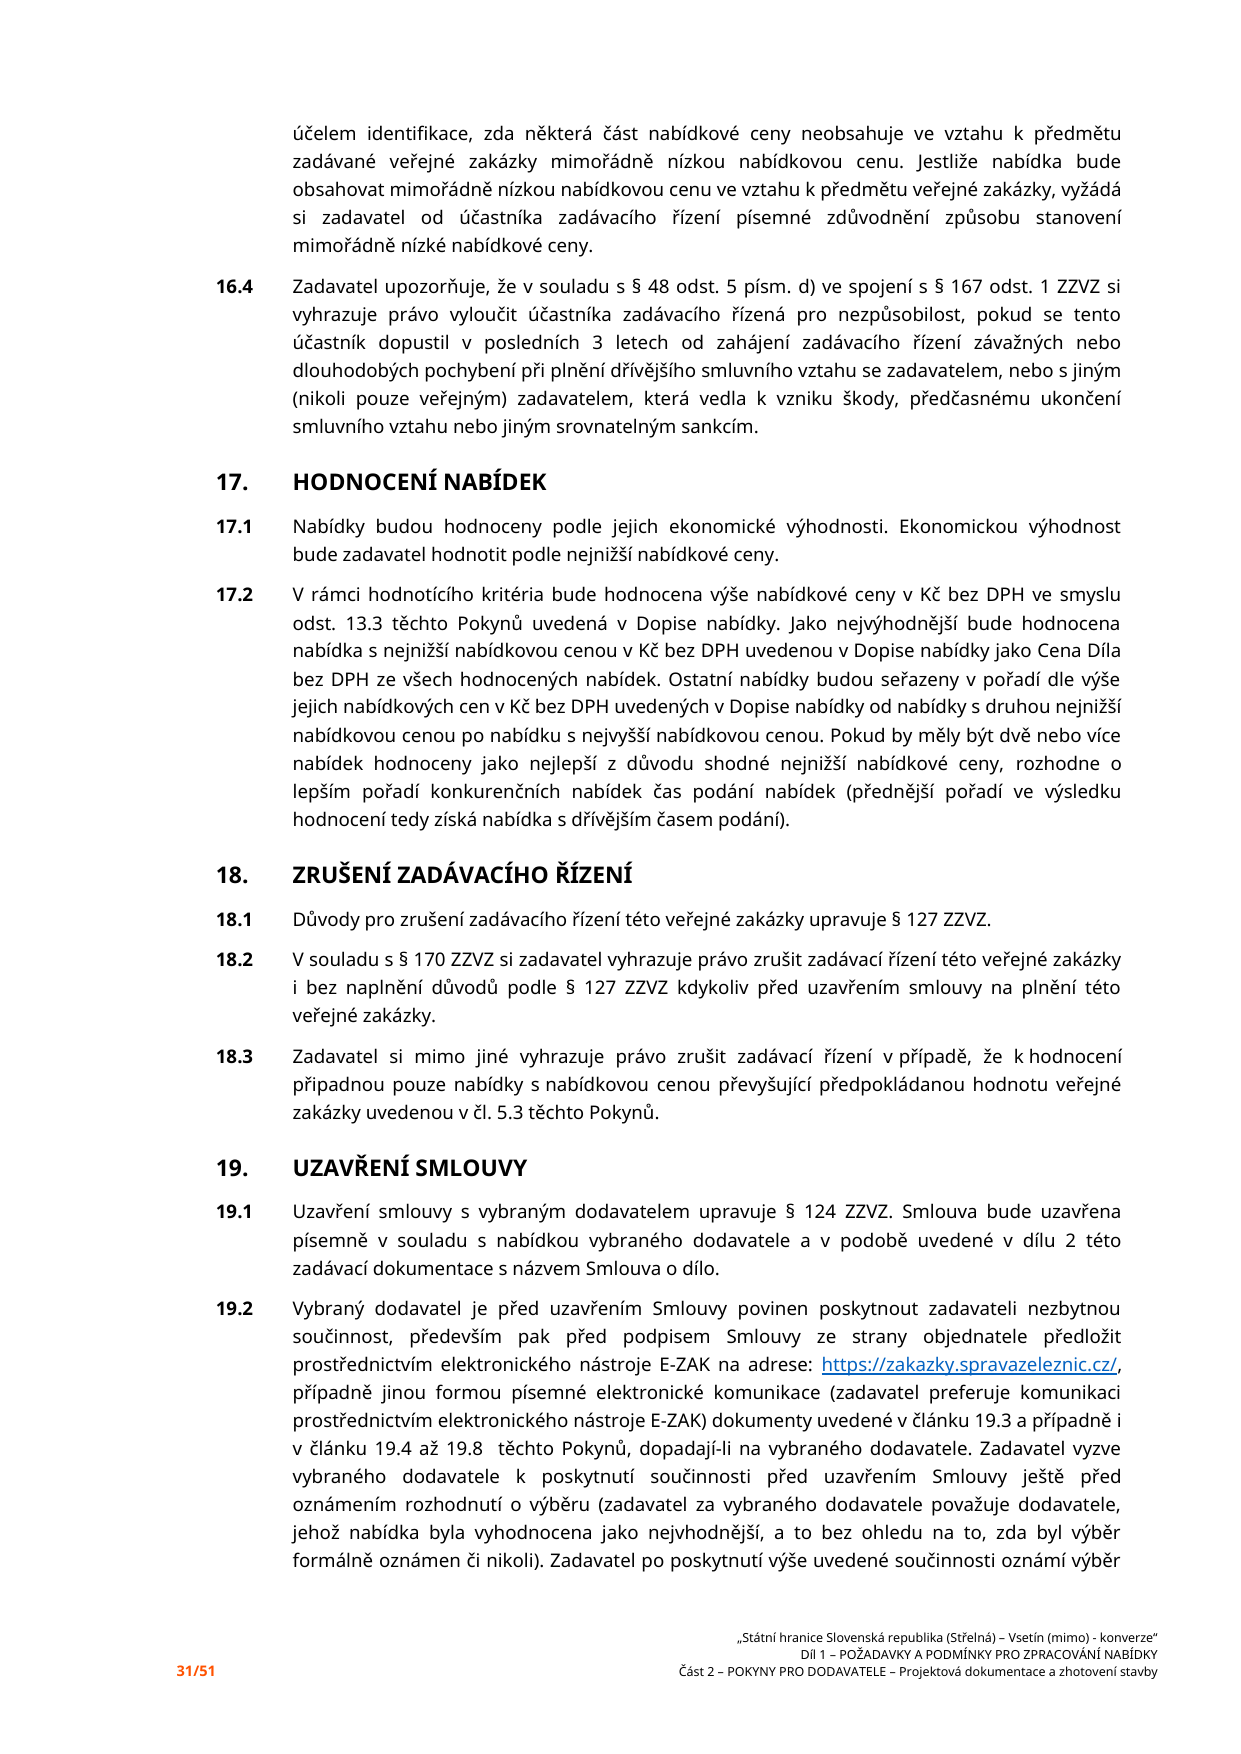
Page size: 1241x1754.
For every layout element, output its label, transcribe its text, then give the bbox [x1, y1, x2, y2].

text Zadavatel si mimo jiné vyhrazuje právo zrušit zadávací řízení v případě, že k hodnocení připadnou pouze nabídky s nabídkovou cenou převyšující předpokládanou hodnotu veřejné zakázky uvedenou v čl. 5.3 těchto Pokynů. [216, 1043, 1122, 1124]
text V souladu s § 170 ZZVZ si zadavatel vyhrazuje právo zrušit zadávací řízení této veřejné zakázky i bez naplnění důvodů podle § 127 ZZVZ kdykoliv před uzavřením smlouvy na plnění této veřejné zakázky. [216, 946, 1122, 1028]
text V rámci hodnotícího kritéria bude hodnocena výše nabídkové ceny v Kč bez DPH ve smyslu odst. 13.3 těchto Pokynů uvedená v Dopise nabídky. Jako nejvýhodnější bude hodnocena nabídka s nejnižší nabídkovou cenou v Kč bez DPH uvedenou v Dopise nabídky jako Cena Díla bez DPH ze všech hodnocených nabídek. Ostatní nabídky budou seřazeny v pořadí dle výše jejich nabídkových cen v Kč bez DPH uvedených v Dopise nabídky od nabídky s druhou nejnižší nabídkovou cenou po nabídku s nejvyšší nabídkovou cenou. Pokud by měly být dvě nebo více nabídek hodnoceny jako nejlepší z důvodu shodné nejnižší nabídkové ceny, rozhodne o lepším pořadí konkurenčních nabídek čas podání nabídek (přednější pořadí ve výsledku hodnocení tedy získá nabídka s dřívějším časem podání). [216, 582, 1122, 831]
text Uzavření smlouvy s vybraným dodavatelem upravuje § 124 ZZVZ. Smlouva bude uzavřena písemně v souladu s nabídkou vybraného dodavatele a v podobě uvedené v dílu 2 této zadávací dokumentace s názvem Smlouva o dílo. [216, 1199, 1122, 1280]
text Zadavatel upozorňuje, že v souladu s § 48 odst. 5 písm. d) ve spojení s § 167 odst. 1 ZZVZ si vyhrazuje právo vyloučit účastníka zadávacího řízená pro nezpůsobilost, pokud se tento účastník dopustil v posledních 3 letech od zahájení zadávacího řízení závažných nebo dlouhodobých pochybení při plnění dřívějšího smluvního vztahu se zadavatelem, nebo s jiným (nikoli pouze veřejným) zadavatelem, která vedla k vzniku škody, předčasnému ukončení smluvního vztahu nebo jiným srovnatelným sankcím. [216, 273, 1122, 439]
text UZAVŘENÍ SMLOUVY [216, 1152, 1122, 1183]
text Nabídky budou hodnoceny podle jejich ekonomické výhodnosti. Ekonomickou výhodnost bude zadavatel hodnotit podle nejnižší nabídkové ceny. [216, 513, 1122, 567]
text Důvody pro zrušení zadávacího řízení této veřejné zakázky upravuje § 127 ZZVZ. [216, 906, 1122, 931]
text HODNOCENÍ NABÍDEK [216, 466, 1122, 498]
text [216, 121, 1122, 258]
text ZRUŠENÍ ZADÁVACÍHO ŘÍZENÍ [216, 859, 1122, 890]
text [216, 1295, 1122, 1573]
